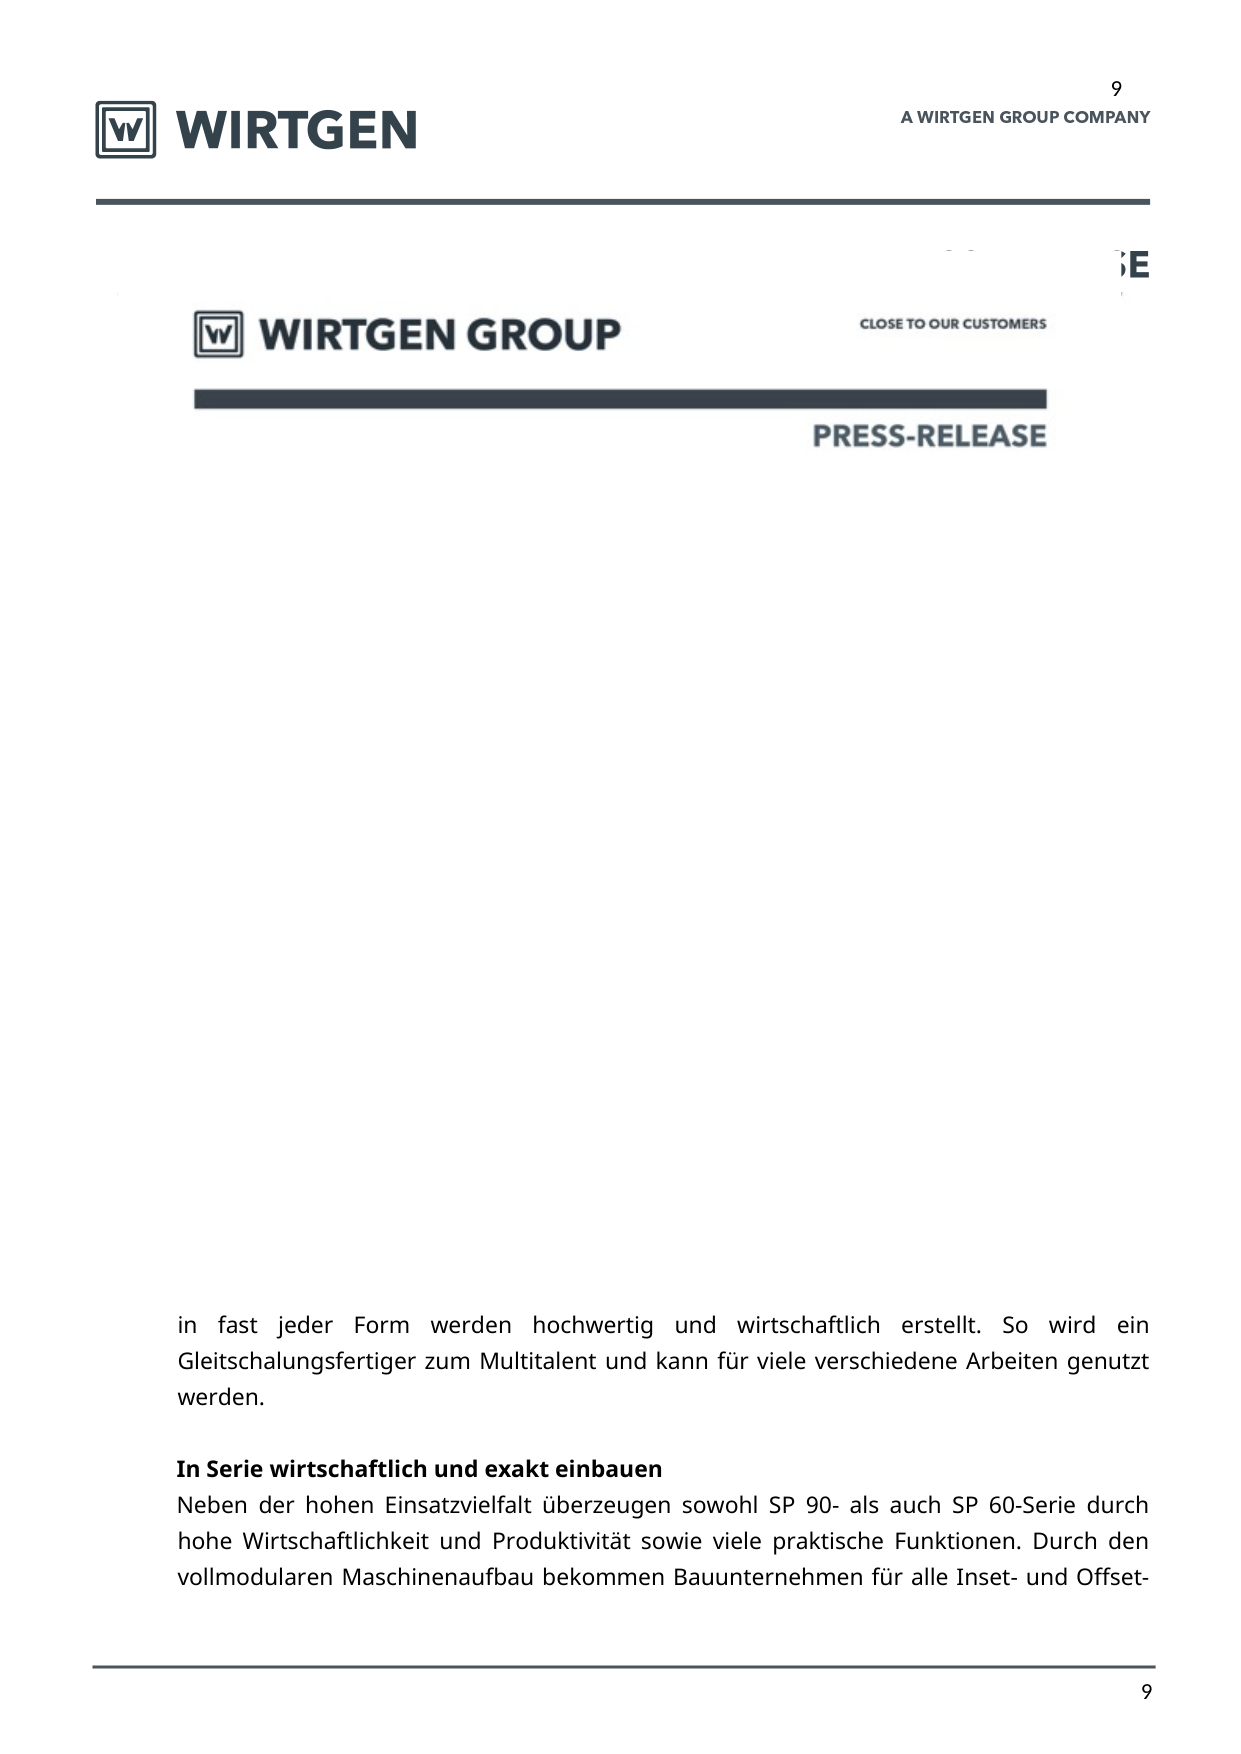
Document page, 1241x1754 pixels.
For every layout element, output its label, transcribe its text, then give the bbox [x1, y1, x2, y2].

text Im Offset-Verfahren baut die SP 60-Serie mit dem SP 61i – als 3- oder 4-Ketten-Ausführung – kleine bis große monolithische Profile links oder rechts von der Maschine ein. Ob genormt oder in Sonderform, das auf die Anwendungen und Kundenanforderungen zugeschnittene Wirtgen Repertoire beinhaltet die unterschiedlichsten Gleitformen. Fahrbahnbegrenzungen, Betonschutzwände, Wasserrinnen oder schmale Wege: Konturen in fast jeder Form werden hochwertig und wirtschaftlich erstellt. So wird ein Gleitschalungsfertiger zum Multitalent und kann für viele verschiedene Arbeiten genutzt werden. [176, 1309, 1150, 1412]
text In Serie wirtschaftlich und exakt einbauen [176, 1453, 1150, 1484]
picture [76, 73, 1169, 1309]
picture [64, 1657, 1175, 1677]
text Neben der hohen Einsatzvielfalt überzeugen sowohl SP 90- als auch SP 60-Serie durch hohe Wirtschaftlichkeit und Produktivität sowie viele praktische Funktionen. Durch den vollmodularen Maschinenaufbau bekommen Bauunternehmen für alle Inset- und Offset-Anwendungen die passende Lösung. Durch die Modularität der Gleitschalungsfertiger wird zudem der Transport deutlich erleichtert. [176, 1489, 1150, 1592]
